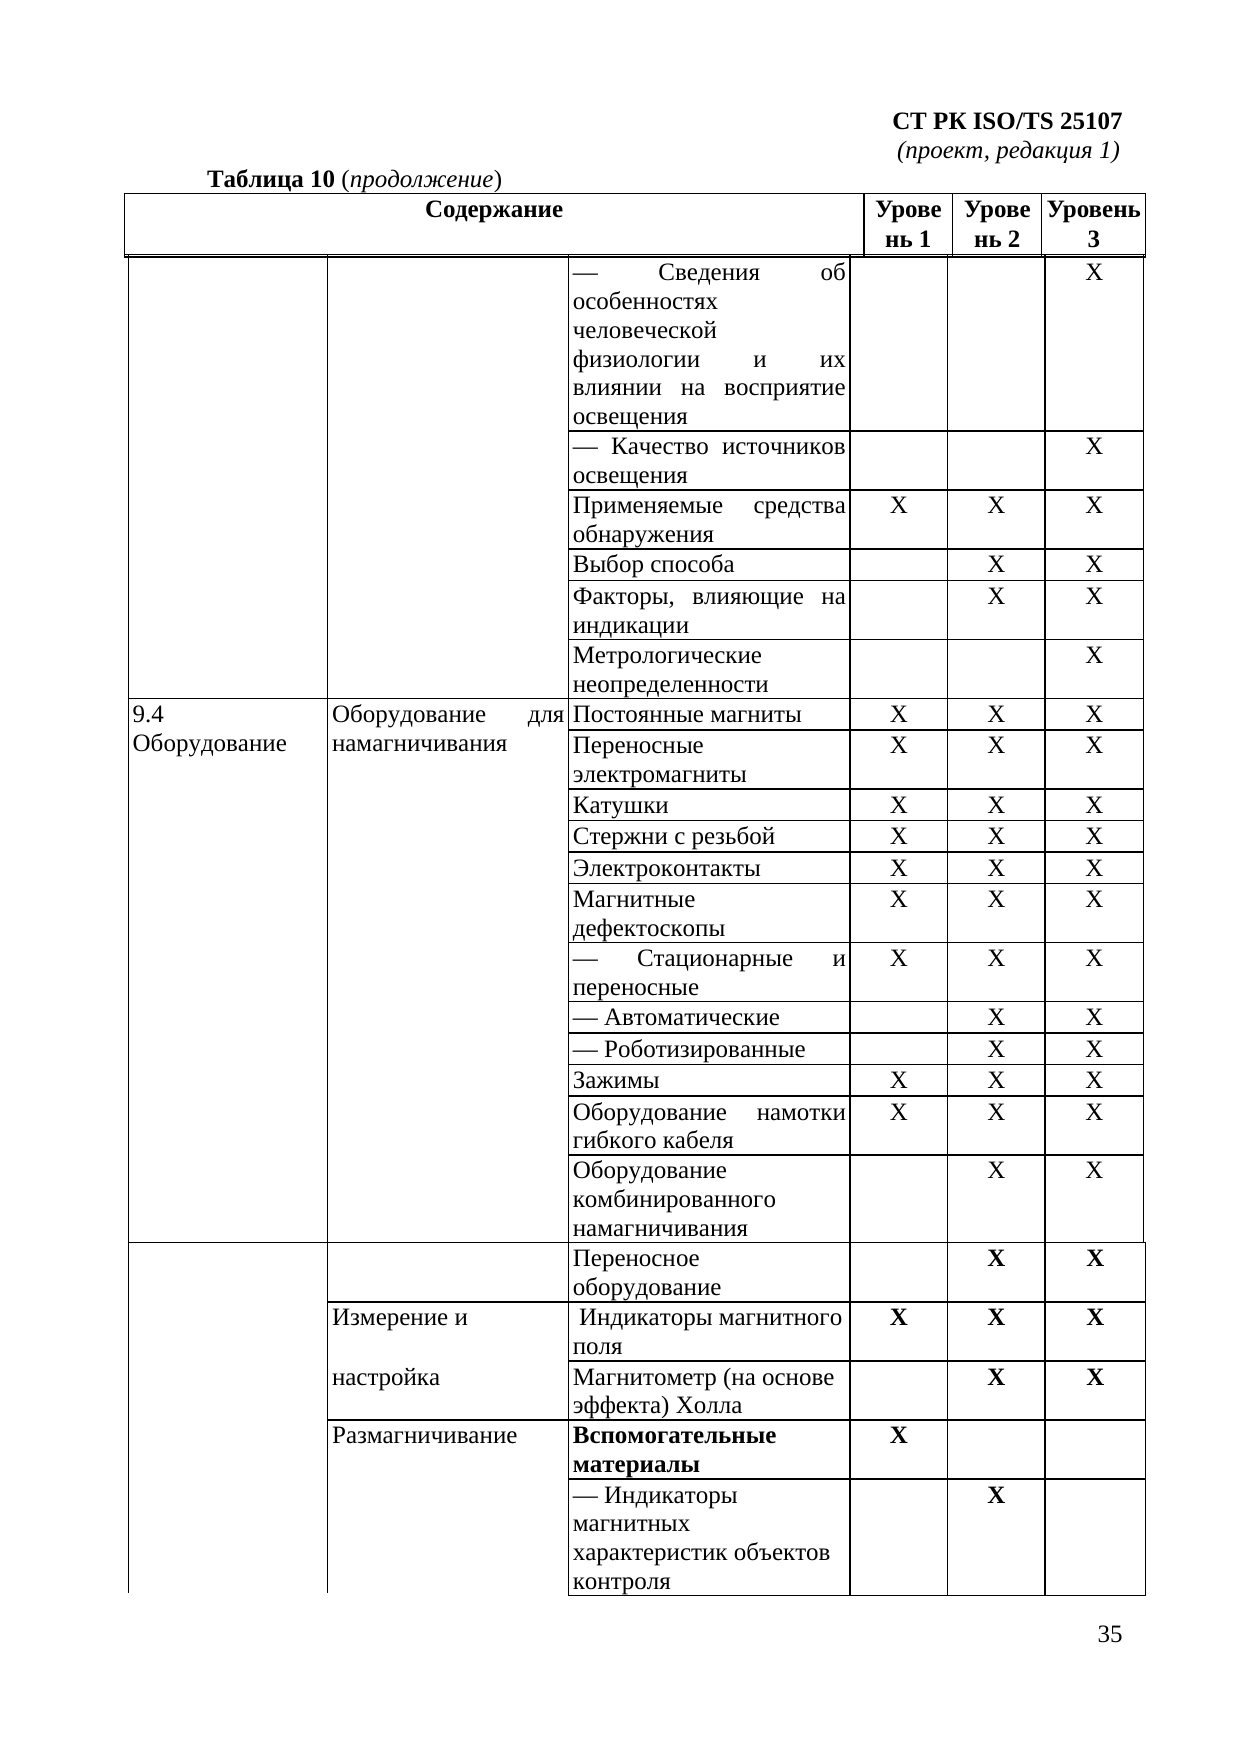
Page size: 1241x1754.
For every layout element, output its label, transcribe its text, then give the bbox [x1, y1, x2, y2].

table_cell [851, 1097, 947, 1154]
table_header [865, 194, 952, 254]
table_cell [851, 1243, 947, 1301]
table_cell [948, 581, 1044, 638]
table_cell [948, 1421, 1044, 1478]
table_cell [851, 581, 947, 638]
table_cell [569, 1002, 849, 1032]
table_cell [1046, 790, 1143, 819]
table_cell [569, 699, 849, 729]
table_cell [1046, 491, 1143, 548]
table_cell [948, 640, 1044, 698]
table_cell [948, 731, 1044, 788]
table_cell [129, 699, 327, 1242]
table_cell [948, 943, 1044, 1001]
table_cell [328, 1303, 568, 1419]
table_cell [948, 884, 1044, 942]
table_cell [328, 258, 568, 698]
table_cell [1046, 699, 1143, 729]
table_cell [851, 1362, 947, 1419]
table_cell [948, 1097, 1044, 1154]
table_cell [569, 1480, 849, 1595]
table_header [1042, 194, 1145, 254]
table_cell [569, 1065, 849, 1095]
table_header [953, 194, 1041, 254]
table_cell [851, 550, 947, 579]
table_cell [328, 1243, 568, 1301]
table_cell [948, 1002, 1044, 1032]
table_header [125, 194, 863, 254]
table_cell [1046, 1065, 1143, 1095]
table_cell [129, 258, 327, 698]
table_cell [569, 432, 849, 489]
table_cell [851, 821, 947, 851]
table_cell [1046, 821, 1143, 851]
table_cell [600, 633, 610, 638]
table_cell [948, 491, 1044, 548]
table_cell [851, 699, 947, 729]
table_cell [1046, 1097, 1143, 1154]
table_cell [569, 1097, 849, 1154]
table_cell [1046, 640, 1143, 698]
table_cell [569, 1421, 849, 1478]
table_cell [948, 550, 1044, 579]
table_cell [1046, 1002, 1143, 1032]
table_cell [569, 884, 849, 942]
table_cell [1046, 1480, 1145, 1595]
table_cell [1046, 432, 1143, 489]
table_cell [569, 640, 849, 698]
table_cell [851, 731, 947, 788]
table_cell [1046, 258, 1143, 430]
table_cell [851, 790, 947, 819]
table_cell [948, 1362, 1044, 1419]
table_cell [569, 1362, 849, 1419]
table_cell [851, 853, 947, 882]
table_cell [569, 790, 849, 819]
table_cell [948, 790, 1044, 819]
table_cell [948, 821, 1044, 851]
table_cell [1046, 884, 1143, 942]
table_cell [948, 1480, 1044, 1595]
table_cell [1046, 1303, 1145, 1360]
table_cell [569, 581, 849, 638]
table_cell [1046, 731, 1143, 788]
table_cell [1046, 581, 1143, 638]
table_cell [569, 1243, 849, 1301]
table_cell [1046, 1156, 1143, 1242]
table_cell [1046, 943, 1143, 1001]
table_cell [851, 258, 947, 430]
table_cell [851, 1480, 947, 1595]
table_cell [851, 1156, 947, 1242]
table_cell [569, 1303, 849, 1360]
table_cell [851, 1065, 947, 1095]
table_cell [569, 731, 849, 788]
text Таблица 10 (продолжение) [148, 164, 1122, 192]
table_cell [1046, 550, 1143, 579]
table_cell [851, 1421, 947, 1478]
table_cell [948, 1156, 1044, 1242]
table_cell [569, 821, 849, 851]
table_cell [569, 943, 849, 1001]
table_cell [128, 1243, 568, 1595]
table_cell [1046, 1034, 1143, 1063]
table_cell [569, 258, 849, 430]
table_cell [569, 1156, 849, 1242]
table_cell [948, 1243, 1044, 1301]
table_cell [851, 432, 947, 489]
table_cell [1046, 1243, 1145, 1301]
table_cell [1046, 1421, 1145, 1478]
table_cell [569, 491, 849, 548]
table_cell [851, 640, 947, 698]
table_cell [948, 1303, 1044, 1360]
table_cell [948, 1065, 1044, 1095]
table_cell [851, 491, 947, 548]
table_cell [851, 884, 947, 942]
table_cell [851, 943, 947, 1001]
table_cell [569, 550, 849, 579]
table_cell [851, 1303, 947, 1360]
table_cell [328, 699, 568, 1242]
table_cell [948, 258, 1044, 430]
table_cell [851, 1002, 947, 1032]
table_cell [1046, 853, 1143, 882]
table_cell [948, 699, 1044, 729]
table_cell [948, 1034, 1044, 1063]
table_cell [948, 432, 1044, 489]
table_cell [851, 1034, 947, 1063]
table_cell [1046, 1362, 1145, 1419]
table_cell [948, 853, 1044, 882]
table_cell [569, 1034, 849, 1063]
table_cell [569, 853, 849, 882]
